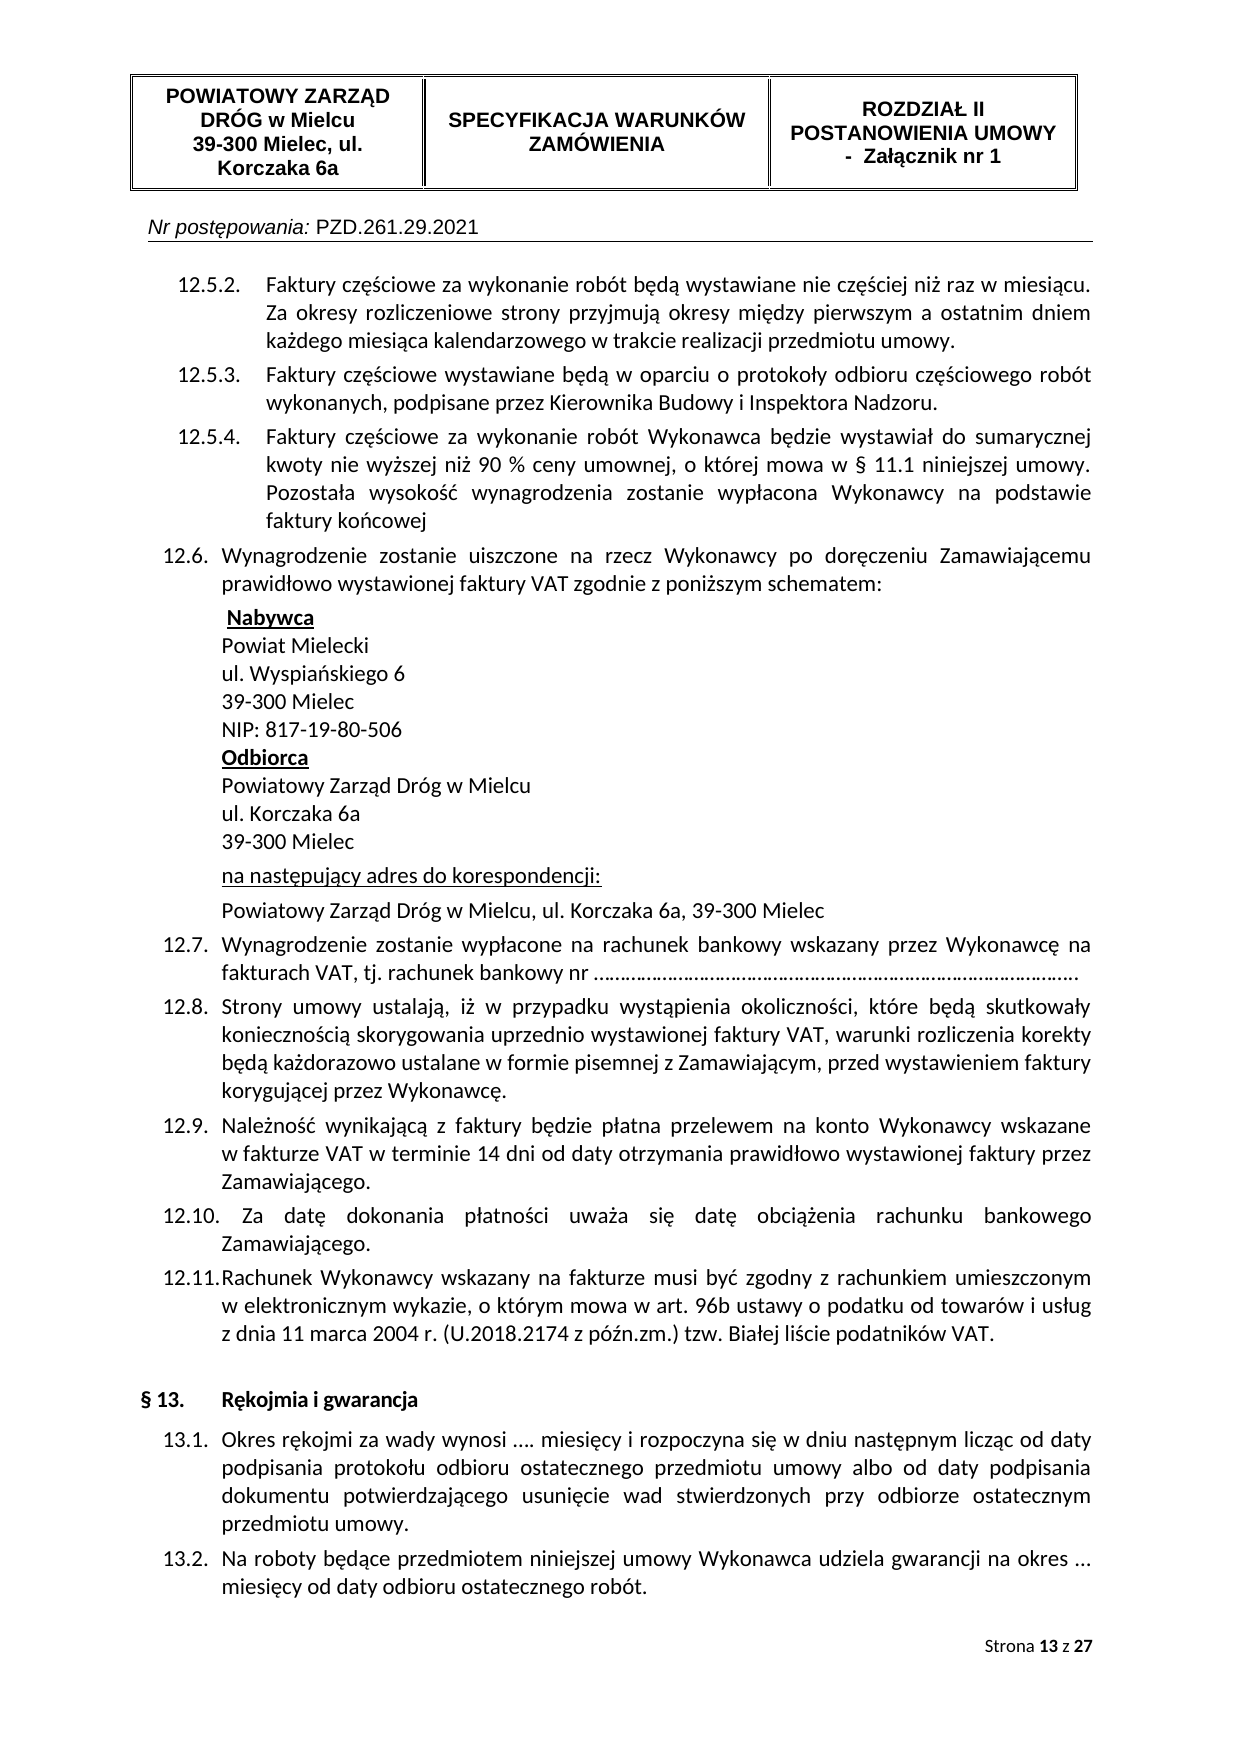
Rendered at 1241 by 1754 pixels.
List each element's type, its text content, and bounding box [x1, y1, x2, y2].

subtitle Okres rękojmi za wady wynosi …. miesięcy i rozpoczyna się w dniu następnym licząc od daty podpisania protokołu odbioru ostatecznego przedmiotu umowy albo od daty podpisania dokumentu potwierdzającego usunięcie wad stwierdzonych przy odbiorze ostatecznym przedmiotu umowy. [162, 1425, 1093, 1537]
subtitle Faktury częściowe wystawiane będą w oparciu o protokoły odbioru częściowego robót wykonanych, podpisane przez Kierownika Budowy i Inspektora Nadzoru. [177, 360, 1093, 416]
text na następujący adres do korespondencji: [221, 862, 1093, 889]
text Powiatowy Zarząd Dróg w Mielcu [192, 771, 1093, 799]
text ul. Wyspiańskiego 6 [192, 659, 1093, 687]
text Nabywca [192, 603, 1093, 631]
subtitle Za datę dokonania płatności uważa się datę obciążenia rachunku bankowego Zamawiającego. [162, 1201, 1093, 1257]
subtitle Wynagrodzenie zostanie uiszczone na rzecz Wykonawcy po doręczeniu Zamawiającemu prawidłowo wystawionej faktury VAT zgodnie z poniższym schematem: [162, 541, 1093, 597]
text 39-300 Mielec [192, 687, 1093, 715]
subtitle Powiatowy Zarząd Dróg w Mielcu, ul. Korczaka 6a, 39-300 Mielec [221, 896, 1093, 924]
subtitle Na roboty będące przedmiotem niniejszej umowy Wykonawca udziela gwarancji na okres … miesięcy od daty odbioru ostatecznego robót. [162, 1544, 1093, 1600]
subtitle Rękojmia i gwarancja [162, 1385, 1093, 1413]
subtitle Faktury częściowe za wykonanie robót Wykonawca będzie wystawiał do sumarycznej kwoty nie wyższej niż 90 % ceny umownej, o której mowa w § 11.1 niniejszej umowy. Pozostała wysokość wynagrodzenia zostanie wypłacona Wykonawcy na podstawie faktury końcowej [177, 422, 1093, 534]
text NIP: 817-19-80-506 [192, 715, 1093, 743]
subtitle Faktury częściowe za wykonanie robót będą wystawiane nie częściej niż raz w miesiącu. Za okresy rozliczeniowe strony przyjmują okresy między pierwszym a ostatnim dniem każdego miesiąca kalendarzowego w trakcie realizacji przedmiotu umowy. [177, 270, 1093, 354]
subtitle Należność wynikającą z faktury będzie płatna przelewem na konto Wykonawcy wskazane w fakturze VAT w terminie 14 dni od daty otrzymania prawidłowo wystawionej faktury przez Zamawiającego. [162, 1111, 1093, 1195]
subtitle Wynagrodzenie zostanie wypłacone na rachunek bankowy wskazany przez Wykonawcę na fakturach VAT, tj. rachunek bankowy nr ……………………………………………………………………………….. [162, 930, 1093, 986]
text Powiat Mielecki [192, 631, 1093, 659]
subtitle Strony umowy ustalają, iż w przypadku wystąpienia okoliczności, które będą skutkowały koniecznością skorygowania uprzednio wystawionej faktury VAT, warunki rozliczenia korekty będą każdorazowo ustalane w formie pisemnej z Zamawiającym, przed wystawieniem faktury korygującej przez Wykonawcę. [162, 992, 1093, 1104]
text 39-300 Mielec [192, 827, 1093, 855]
text ul. Korczaka 6a [192, 799, 1093, 827]
text Odbiorca [192, 743, 1093, 771]
subtitle Rachunek Wykonawcy wskazany na fakturze musi być zgodny z rachunkiem umieszczonym w elektronicznym wykazie, o którym mowa w art. 96b ustawy o podatku od towarów i usług z dnia 11 marca 2004 r. (U.2018.2174 z późn.zm.) tzw. Białej liście podatników VAT. [162, 1263, 1093, 1347]
